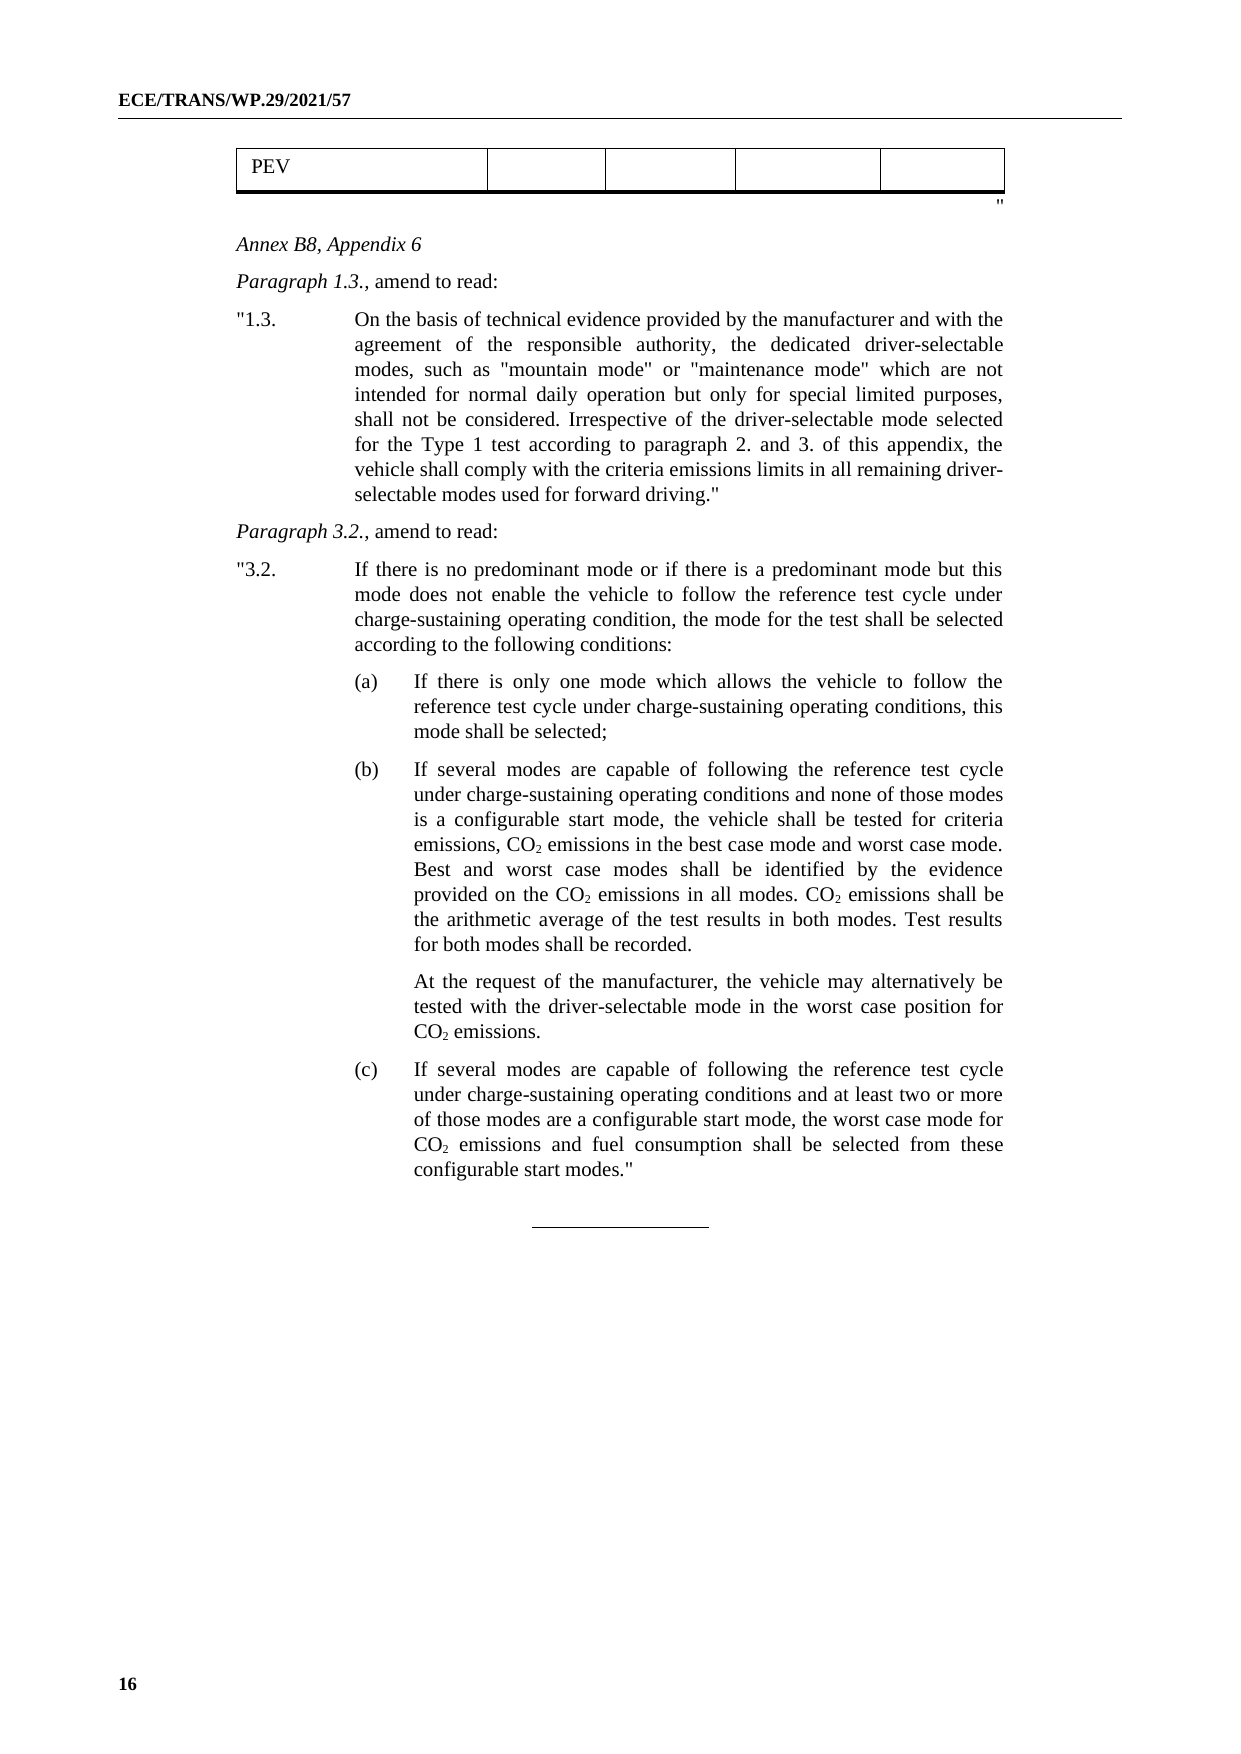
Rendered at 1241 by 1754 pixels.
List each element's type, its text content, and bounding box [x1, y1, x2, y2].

text Paragraph 3.2., amend to read: [236, 518, 1004, 543]
text " [354, 194, 1004, 218]
text At the request of the manufacturer, the vehicle may alternatively be tested with the driver-selectable mode in the worst case position for CO2 emissions. [413, 968, 1004, 1043]
text Paragraph 1.3., amend to read: [236, 268, 1004, 293]
text (b) If several modes are capable of following the reference test cycle under charge-sustaining operating conditions and none of those modes is a configurable start mode, the vehicle shall be tested for criteria emissions, CO2 emissions in the best case mode and worst case mode. Best and worst case modes shall be identified by the evidence provided on the CO2 emissions in all modes. CO2 emissions shall be the arithmetic average of the test results in both modes. Test results for both modes shall be recorded. [354, 756, 1004, 956]
table_cell PEV [237, 149, 487, 190]
text "3.2. If there is no predominant mode or if there is a predominant mode but this mode does not enable the vehicle to follow the reference test cycle under charge-sustaining operating condition, the mode for the test shall be selected according to the following conditions: [236, 556, 1004, 656]
text "1.3. On the basis of technical evidence provided by the manufacturer and with the agreement of the responsible authority, the dedicated driver-selectable modes, such as "mountain mode" or "maintenance mode" which are not intended for normal daily operation but only for special limited purposes, shall not be considered. Irrespective of the driver-selectable mode selected for the Type 1 test according to paragraph 2. and 3. of this appendix, the vehicle shall comply with the criteria emissions limits in all remaining driver-selectable modes used for forward driving." [236, 306, 1004, 506]
text (c) If several modes are capable of following the reference test cycle under charge-sustaining operating conditions and at least two or more of those modes are a configurable start mode, the worst case mode for CO2 emissions and fuel consumption shall be selected from these configurable start modes." [354, 1056, 1004, 1181]
text (a) If there is only one mode which allows the vehicle to follow the reference test cycle under charge-sustaining operating conditions, this mode shall be selected; [354, 668, 1004, 743]
text Annex B8, Appendix 6 [236, 231, 1004, 256]
